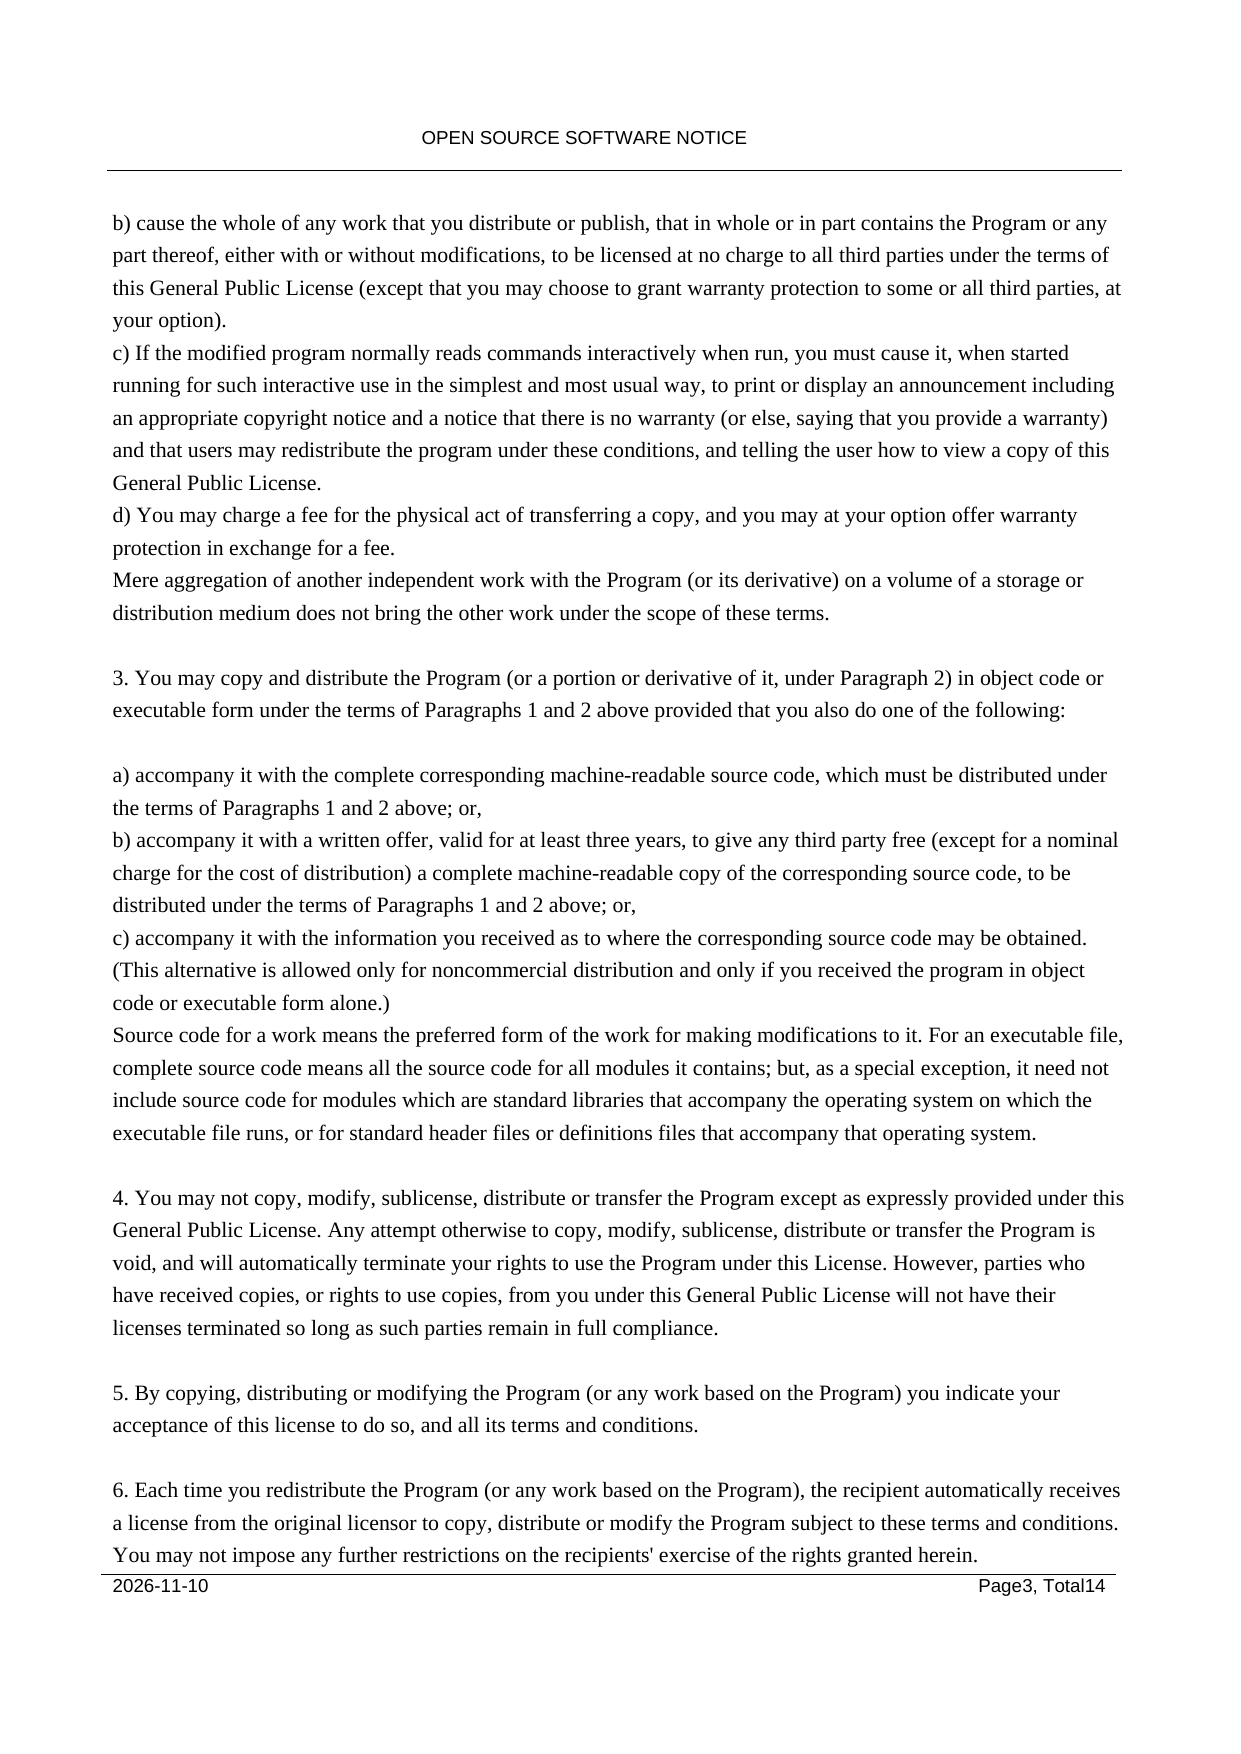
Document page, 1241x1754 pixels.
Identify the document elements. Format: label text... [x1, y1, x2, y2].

text 5. By copying, distributing or modifying the Program (or any work based on the Program) you indicate your acceptance of this license to do so, and all its terms and conditions. [112, 1376, 1128, 1441]
text b) cause the whole of any work that you distribute or publish, that in whole or in part contains the Program or any part thereof, either with or without modifications, to be licensed at no charge to all third parties under the terms of this General Public License (except that you may choose to grant warranty protection to some or all third parties, at your option). [112, 206, 1128, 336]
text d) You may charge a fee for the physical act of transferring a copy, and you may at your option offer warranty protection in exchange for a fee. [112, 499, 1128, 564]
text 4. You may not copy, modify, sublicense, distribute or transfer the Program except as expressly provided under this General Public License. Any attempt otherwise to copy, modify, sublicense, distribute or transfer the Program is void, and will automatically terminate your rights to use the Program under this License. However, parties who have received copies, or rights to use copies, from you under this General Public License will not have their licenses terminated so long as such parties remain in full compliance. [112, 1181, 1128, 1344]
text c) If the modified program normally reads commands interactively when run, you must cause it, when started running for such interactive use in the simplest and most usual way, to print or display an announcement including an appropriate copyright notice and a notice that there is no warranty (or else, saying that you provide a warranty) and that users may redistribute the program under these conditions, and telling the user how to view a copy of this General Public License. [112, 336, 1128, 499]
text a) accompany it with the complete corresponding machine-readable source code, which must be distributed under the terms of Paragraphs 1 and 2 above; or, [112, 759, 1128, 824]
text b) accompany it with a written offer, valid for at least three years, to give any third party free (except for a nominal charge for the cost of distribution) a complete machine-readable copy of the corresponding source code, to be distributed under the terms of Paragraphs 1 and 2 above; or, [112, 824, 1128, 921]
text Mere aggregation of another independent work with the Program (or its derivative) on a volume of a storage or distribution medium does not bring the other work under the scope of these terms. [112, 564, 1128, 629]
text 6. Each time you redistribute the Program (or any work based on the Program), the recipient automatically receives a license from the original licensor to copy, distribute or modify the Program subject to these terms and conditions. You may not impose any further restrictions on the recipients' exercise of the rights granted herein. [112, 1474, 1128, 1571]
text 3. You may copy and distribute the Program (or a portion or derivative of it, under Paragraph 2) in object code or executable form under the terms of Paragraphs 1 and 2 above provided that you also do one of the following: [112, 661, 1128, 726]
text c) accompany it with the information you received as to where the corresponding source code may be obtained. (This alternative is allowed only for noncommercial distribution and only if you received the program in object code or executable form alone.) [112, 921, 1128, 1019]
text Source code for a work means the preferred form of the work for making modifications to it. For an executable file, complete source code means all the source code for all modules it contains; but, as a special exception, it need not include source code for modules which are standard libraries that accompany the operating system on which the executable file runs, or for standard header files or definitions files that accompany that operating system. [112, 1019, 1128, 1149]
